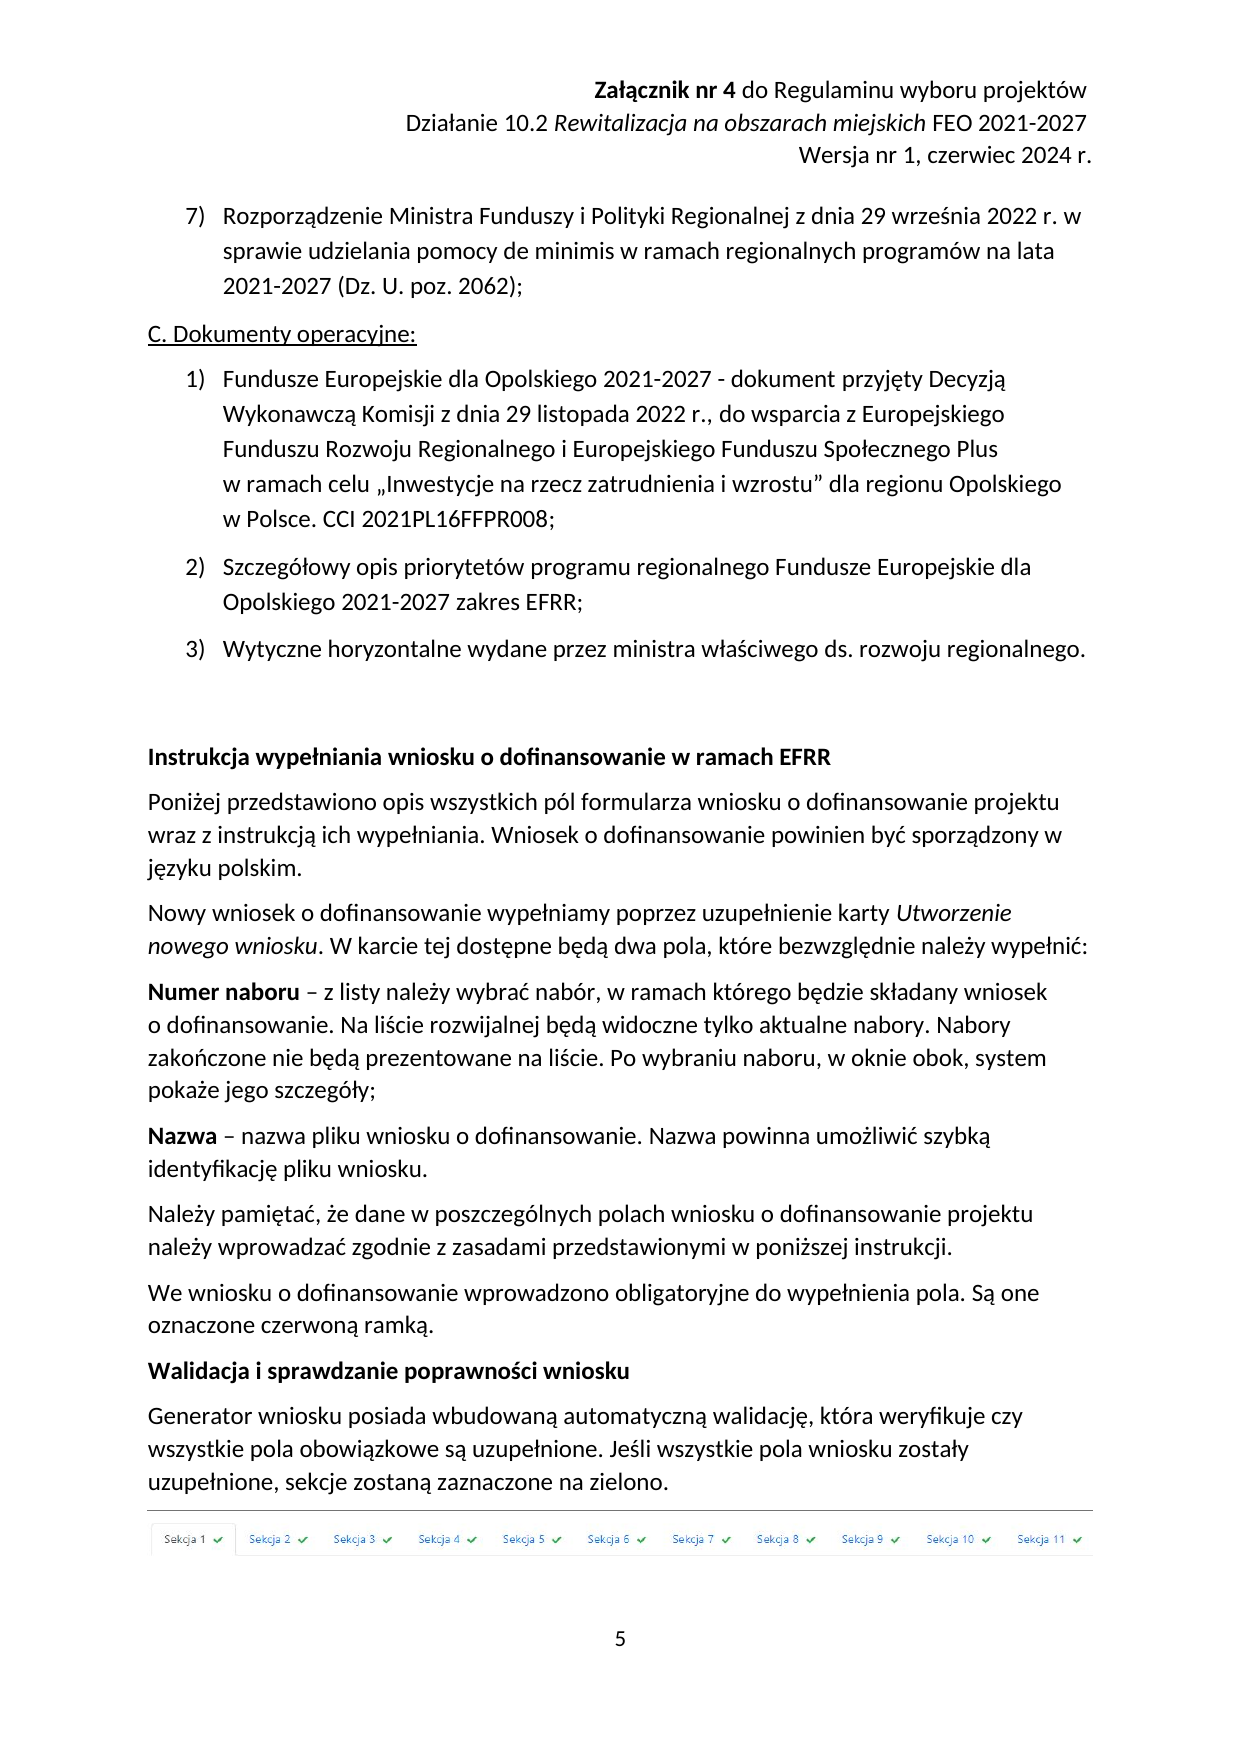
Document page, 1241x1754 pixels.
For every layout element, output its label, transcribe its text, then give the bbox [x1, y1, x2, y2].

picture [147, 1510, 1093, 1560]
text Generator wniosku posiada wbudowaną automatyczną walidację, która weryfikuje czy wszystkie pola obowiązkowe są uzupełnione. Jeśli wszystkie pola wniosku zostały uzupełnione, sekcje zostaną zaznaczone na zielono. [148, 1401, 1093, 1497]
list Wytyczne horyzontalne wydane przez ministra właściwego ds. rozwoju regionalnego. [185, 633, 1093, 664]
text Nazwa – nazwa pliku wniosku o dofinansowanie. Nazwa powinna umożliwić szybką identyfikację pliku wniosku. [148, 1120, 1093, 1183]
text Walidacja i sprawdzanie poprawności wniosku [148, 1355, 1093, 1386]
text Należy pamiętać, że dane w poszczególnych polach wniosku o dofinansowanie projektu należy wprowadzać zgodnie z zasadami przedstawionymi w poniższej instrukcji. [148, 1198, 1093, 1262]
text Nowy wniosek o dofinansowanie wypełniamy poprzez uzupełnienie karty Utworzenie nowego wniosku. W karcie tej dostępne będą dwa pola, które bezwzględnie należy wypełnić: [148, 898, 1093, 961]
list Fundusze Europejskie dla Opolskiego 2021-2027 - dokument przyjęty Decyzją Wykonawczą Komisji z dnia 29 listopada 2022 r., do wsparcia z Europejskiego Funduszu Rozwoju Regionalnego i Europejskiego Funduszu Społecznego Plus w ramach celu „Inwestycje na rzecz zatrudnienia i wzrostu” dla regionu Opolskiego w Polsce. CCI 2021PL16FFPR008; [185, 363, 1093, 534]
list Szczegółowy opis priorytetów programu regionalnego Fundusze Europejskie dla Opolskiego 2021-2027 zakres EFRR; [185, 551, 1093, 616]
text We wniosku o dofinansowanie wprowadzono obligatoryjne do wypełnienia pola. Są one oznaczone czerwoną ramką. [148, 1277, 1093, 1340]
list Rozporządzenie Ministra Funduszy i Polityki Regionalnej z dnia 29 września 2022 r. w sprawie udzielania pomocy de minimis w ramach regionalnych programów na lata 2021-2027 (Dz. U. poz. 2062); [185, 201, 1093, 301]
text Poniżej przedstawiono opis wszystkich pól formularza wniosku o dofinansowanie projektu wraz z instrukcją ich wypełniania. Wniosek o dofinansowanie powinien być sporządzony w języku polskim. [148, 786, 1093, 883]
text Numer naboru – z listy należy wybrać nabór, w ramach którego będzie składany wniosek o dofinansowanie. Na liście rozwijalnej będą widoczne tylko aktualne nabory. Nabory zakończone nie będą prezentowane na liście. Po wybraniu naboru, w oknie obok, system pokaże jego szczegóły; [148, 976, 1093, 1105]
text C. Dokumenty operacyjne: [148, 318, 1093, 348]
subtitle Instrukcja wypełniania wniosku o dofinansowanie w ramach EFRR [148, 741, 1093, 771]
